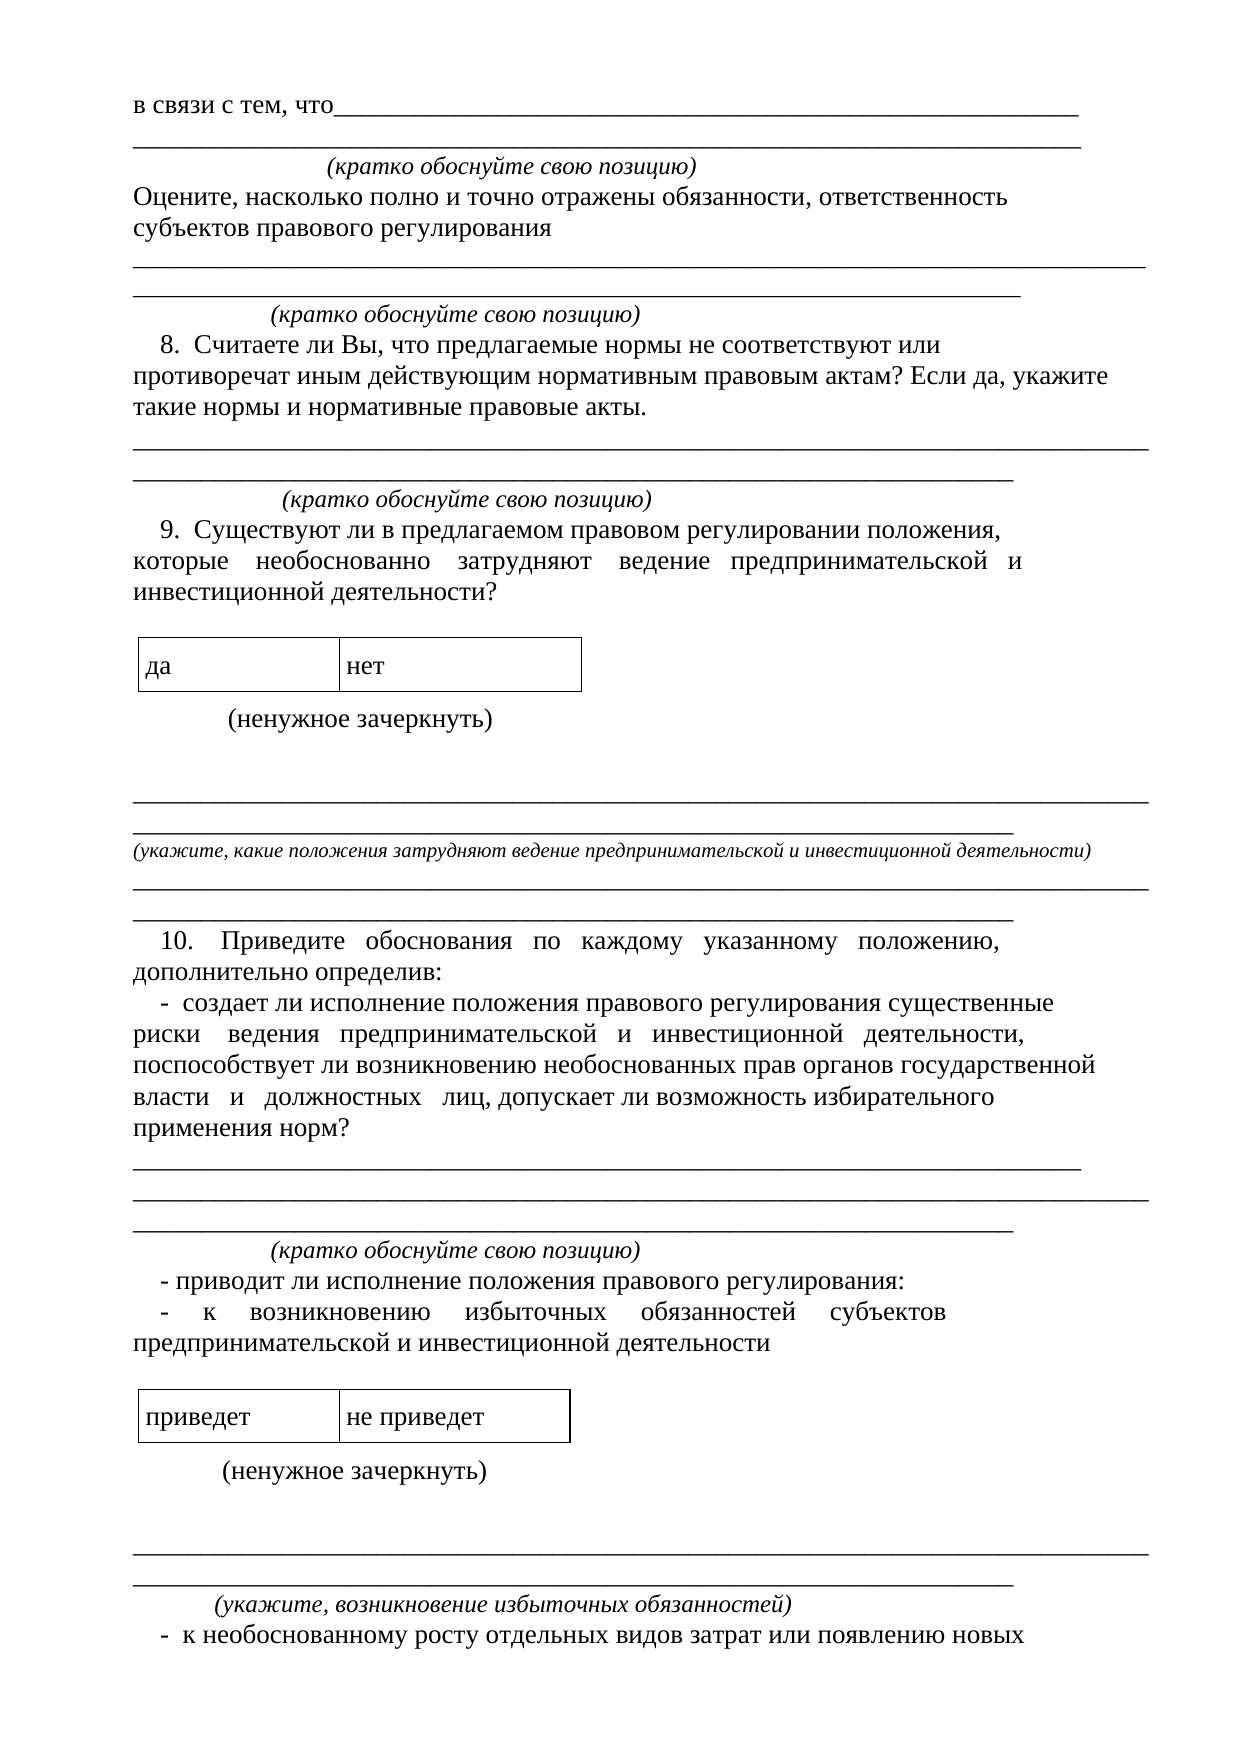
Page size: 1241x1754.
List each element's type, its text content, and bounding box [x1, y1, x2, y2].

text ____________________________________________________________________________________________________________________________________________ [133, 862, 1152, 924]
text 8. Считаете ли Вы, что предлагаемые нормы не соответствуют или [133, 328, 1152, 359]
text 9. Существуют ли в предлагаемом правовом регулировании положения, [133, 513, 1152, 544]
text противоречат иным действующим нормативным правовым актам? Если да, укажите [133, 359, 1152, 391]
text - к возникновению избыточных обязанностей субъектов [133, 1295, 1152, 1326]
text 10. Приведите обоснования по каждому указанному положению, [133, 924, 1152, 955]
table_header не приведет [340, 1390, 569, 1442]
text такие нормы и нормативные правовые акты. [133, 391, 1152, 422]
text (укажите, возникновение избыточных обязанностей) [133, 1589, 1152, 1618]
table_cell (ненужное зачеркнуть) [139, 1443, 570, 1496]
text ____________________________________________________________________________________________________________________________________________ [133, 422, 1152, 484]
text дополнительно определив: [133, 955, 1152, 986]
table_header приведет [139, 1390, 339, 1442]
text - к необоснованному росту отдельных видов затрат или появлению новых [133, 1618, 1152, 1649]
text ______________________________________________________________________ [133, 1142, 1152, 1173]
text ____________________________________________________________________________________________________________________________________________ [133, 1173, 1152, 1235]
text Оцените, насколько полно и точно отражены обязанности, ответственность [133, 180, 1152, 211]
text (кратко обоснуйте свою позицию) [133, 1235, 1152, 1264]
text поспособствует ли возникновению необоснованных прав органов государственной [133, 1048, 1152, 1080]
text (укажите, какие положения затрудняют ведение предпринимательской и инвестиционной деятельности) [133, 838, 1152, 862]
text (кратко обоснуйте свою позицию) [133, 484, 1152, 513]
text ________________________________________________________________________________________________________________________________________________________ [133, 242, 1152, 299]
text - создает ли исполнение положения правового регулирования существенные [133, 986, 1152, 1017]
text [133, 1527, 1152, 1589]
text (кратко обоснуйте свою позицию) [133, 151, 1152, 180]
text ____________________________________________________________________________________________________________________________________________ [133, 775, 1152, 838]
text риски ведения предпринимательской и инвестиционной деятельности, [133, 1017, 1152, 1048]
table_header нет [340, 638, 581, 691]
table_header да [139, 638, 339, 691]
text субъектов правового регулирования [133, 211, 1152, 242]
text (кратко обоснуйте свою позицию) [133, 299, 1152, 328]
text применения норм? [133, 1111, 1152, 1142]
text в связи с тем, что_______________________________________________________ ______________________________________________________________________ [133, 89, 1152, 151]
text которые необоснованно затрудняют ведение предпринимательской и [133, 544, 1152, 575]
text - приводит ли исполнение положения правового регулирования: [133, 1264, 1152, 1295]
text власти и должностных лиц, допускает ли возможность избирательного [133, 1080, 1152, 1111]
table_cell (ненужное зачеркнуть) [139, 692, 582, 744]
text инвестиционной деятельности? [133, 575, 1152, 606]
text предпринимательской и инвестиционной деятельности [133, 1326, 1152, 1358]
